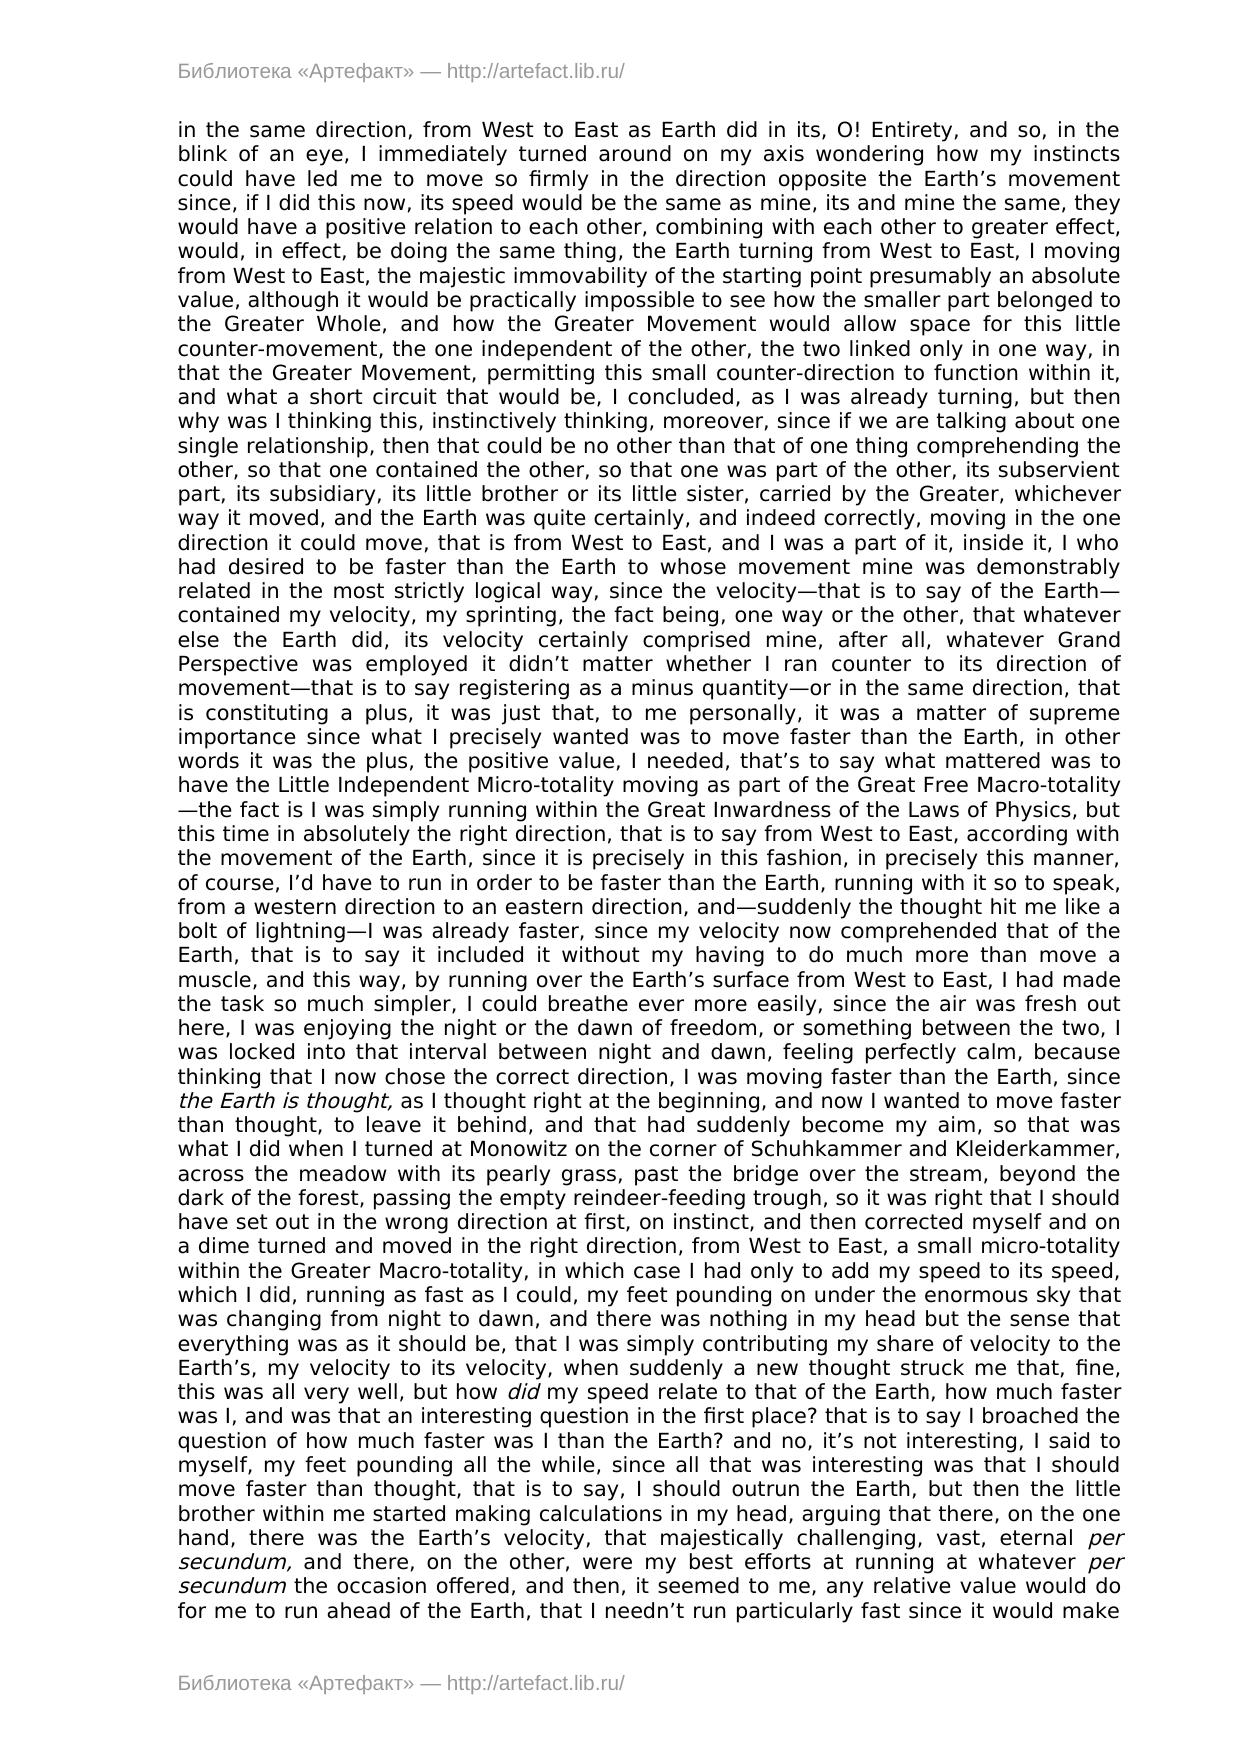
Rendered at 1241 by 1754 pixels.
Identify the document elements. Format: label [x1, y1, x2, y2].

text [177, 118, 1122, 1623]
